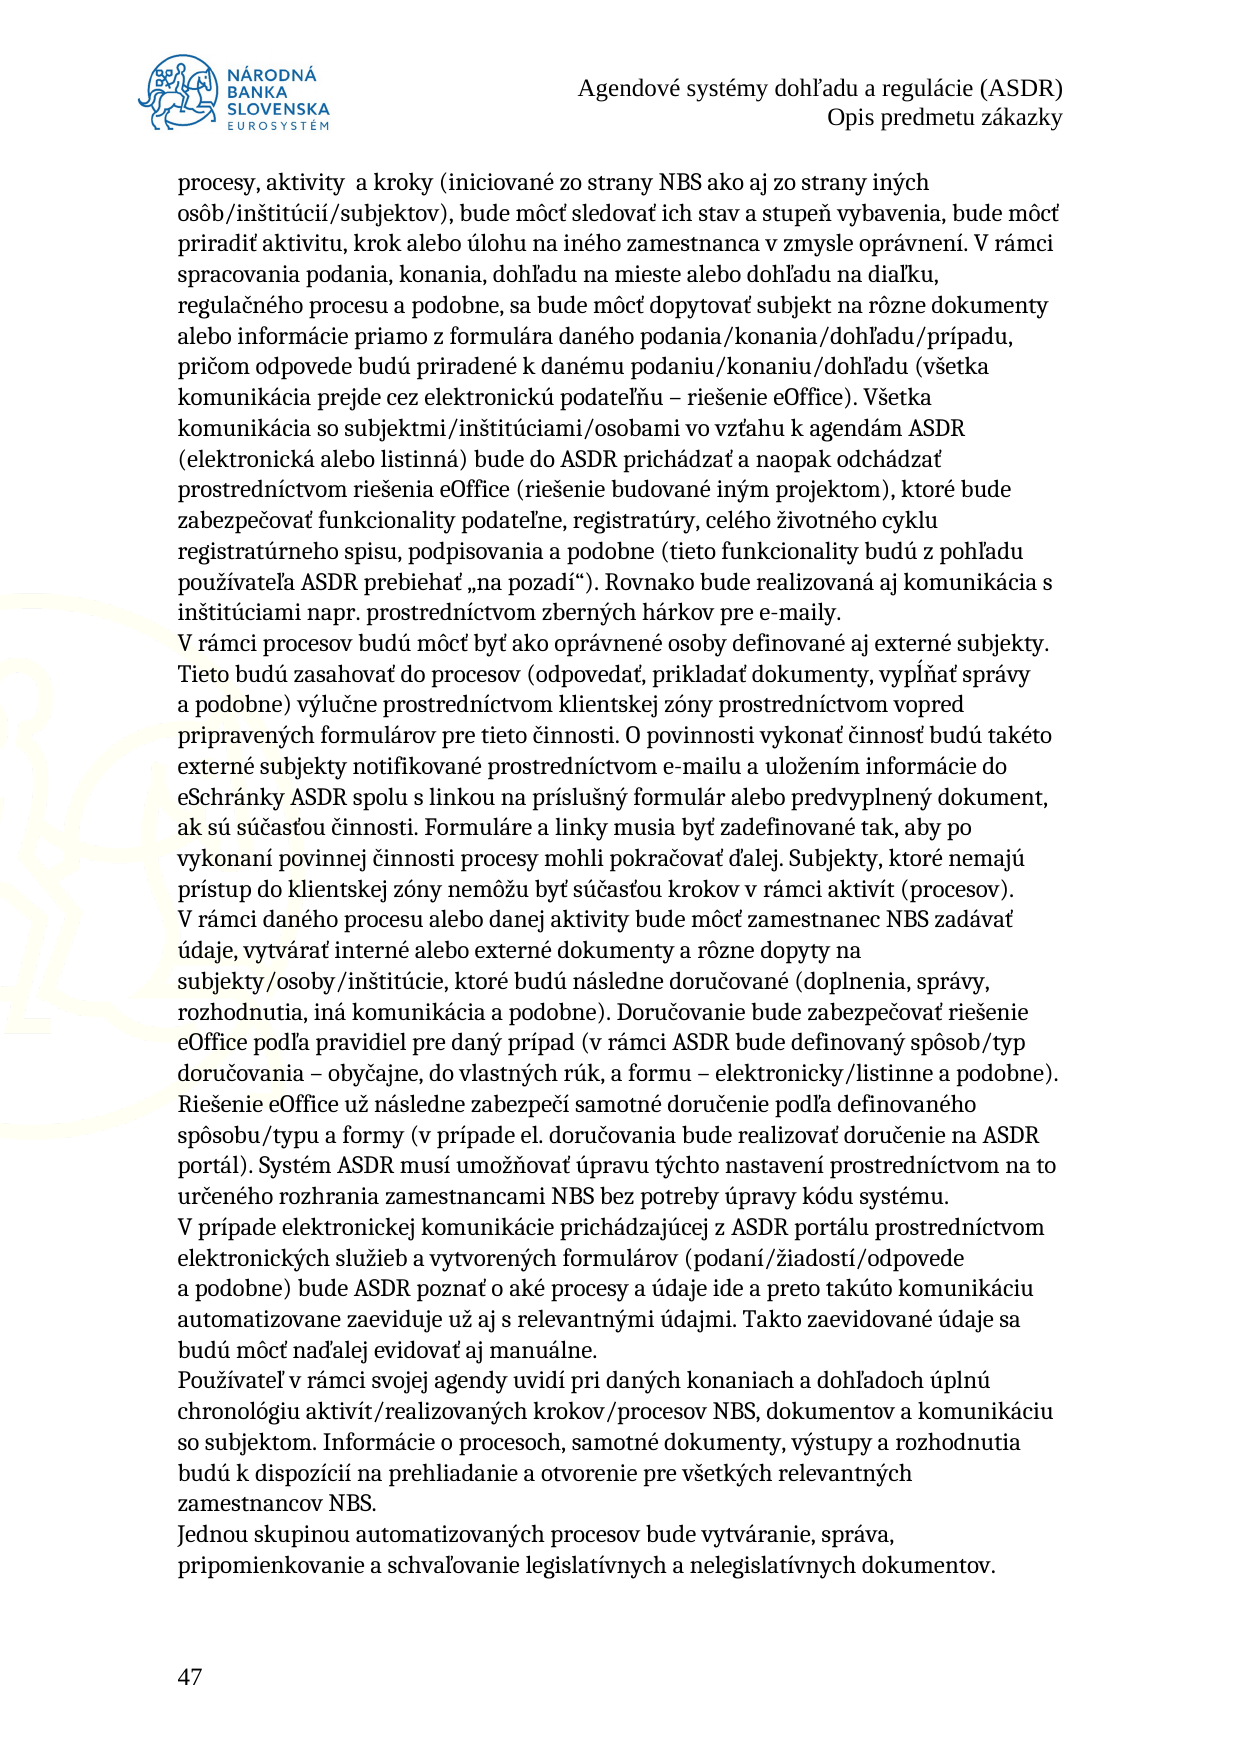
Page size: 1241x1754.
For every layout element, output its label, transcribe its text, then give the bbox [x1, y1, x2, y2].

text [177, 1520, 1063, 1579]
text V rámci daného procesu alebo danej aktivity bude môcť zamestnanec NBS zadávať údaje, vytvárať interné alebo externé dokumenty a rôzne dopyty na subjekty/osoby/inštitúcie, ktoré budú následne doručované (doplnenia, správy, rozhodnutia, iná komunikácia a podobne). Doručovanie bude zabezpečovať riešenie eOffice podľa pravidiel pre daný prípad (v rámci ASDR bude definovaný spôsob/typ doručovania – obyčajne, do vlastných rúk, a formu – elektronicky/listinne a podobne). Riešenie eOffice už následne zabezpečí samotné doručenie podľa definovaného spôsobu/typu a formy (v prípade el. doručovania bude realizovať doručenie na ASDR portál). Systém ASDR musí umožňovať úpravu týchto nastavení prostredníctvom na to určeného rozhrania zamestnancami NBS bez potreby úpravy kódu systému. [177, 905, 1063, 1211]
picture [137, 51, 332, 134]
text V prípade elektronickej komunikácie prichádzajúcej z ASDR portálu prostredníctvom elektronických služieb a vytvorených formulárov (podaní/žiadostí/odpovede a podobne) bude ASDR poznať o aké procesy a údaje ide a preto takúto komunikáciu automatizovane zaeviduje už aj s relevantnými údajmi. Takto zaevidované údaje sa budú môcť naďalej evidovať aj manuálne. [177, 1213, 1063, 1364]
text Používateľ v rámci svojej agendy uvidí pri daných konaniach a dohľadoch úplnú chronológiu aktivít/realizovaných krokov/procesov NBS, dokumentov a komunikáciu so subjektom. Informácie o procesoch, samotné dokumenty, výstupy a rozhodnutia budú k dispozícií na prehliadanie a otvorenie pre všetkých relevantných zamestnancov NBS. [177, 1366, 1063, 1518]
text V rámci procesov budú môcť byť ako oprávnené osoby definované aj externé subjekty. Tieto budú zasahovať do procesov (odpovedať, prikladať dokumenty, vypĺňať správy a podobne) výlučne prostredníctvom klientskej zóny prostredníctvom vopred pripravených formulárov pre tieto činnosti. O povinnosti vykonať činnosť budú takéto externé subjekty notifikované prostredníctvom e-mailu a uložením informácie do eSchránky ASDR spolu s linkou na príslušný formulár alebo predvyplnený dokument, ak sú súčasťou činnosti. Formuláre a linky musia byť zadefinované tak, aby po vykonaní povinnej činnosti procesy mohli pokračovať ďalej. Subjekty, ktoré nemajú prístup do klientskej zóny nemôžu byť súčasťou krokov v rámci aktivít (procesov). [177, 629, 1063, 903]
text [177, 168, 1063, 627]
